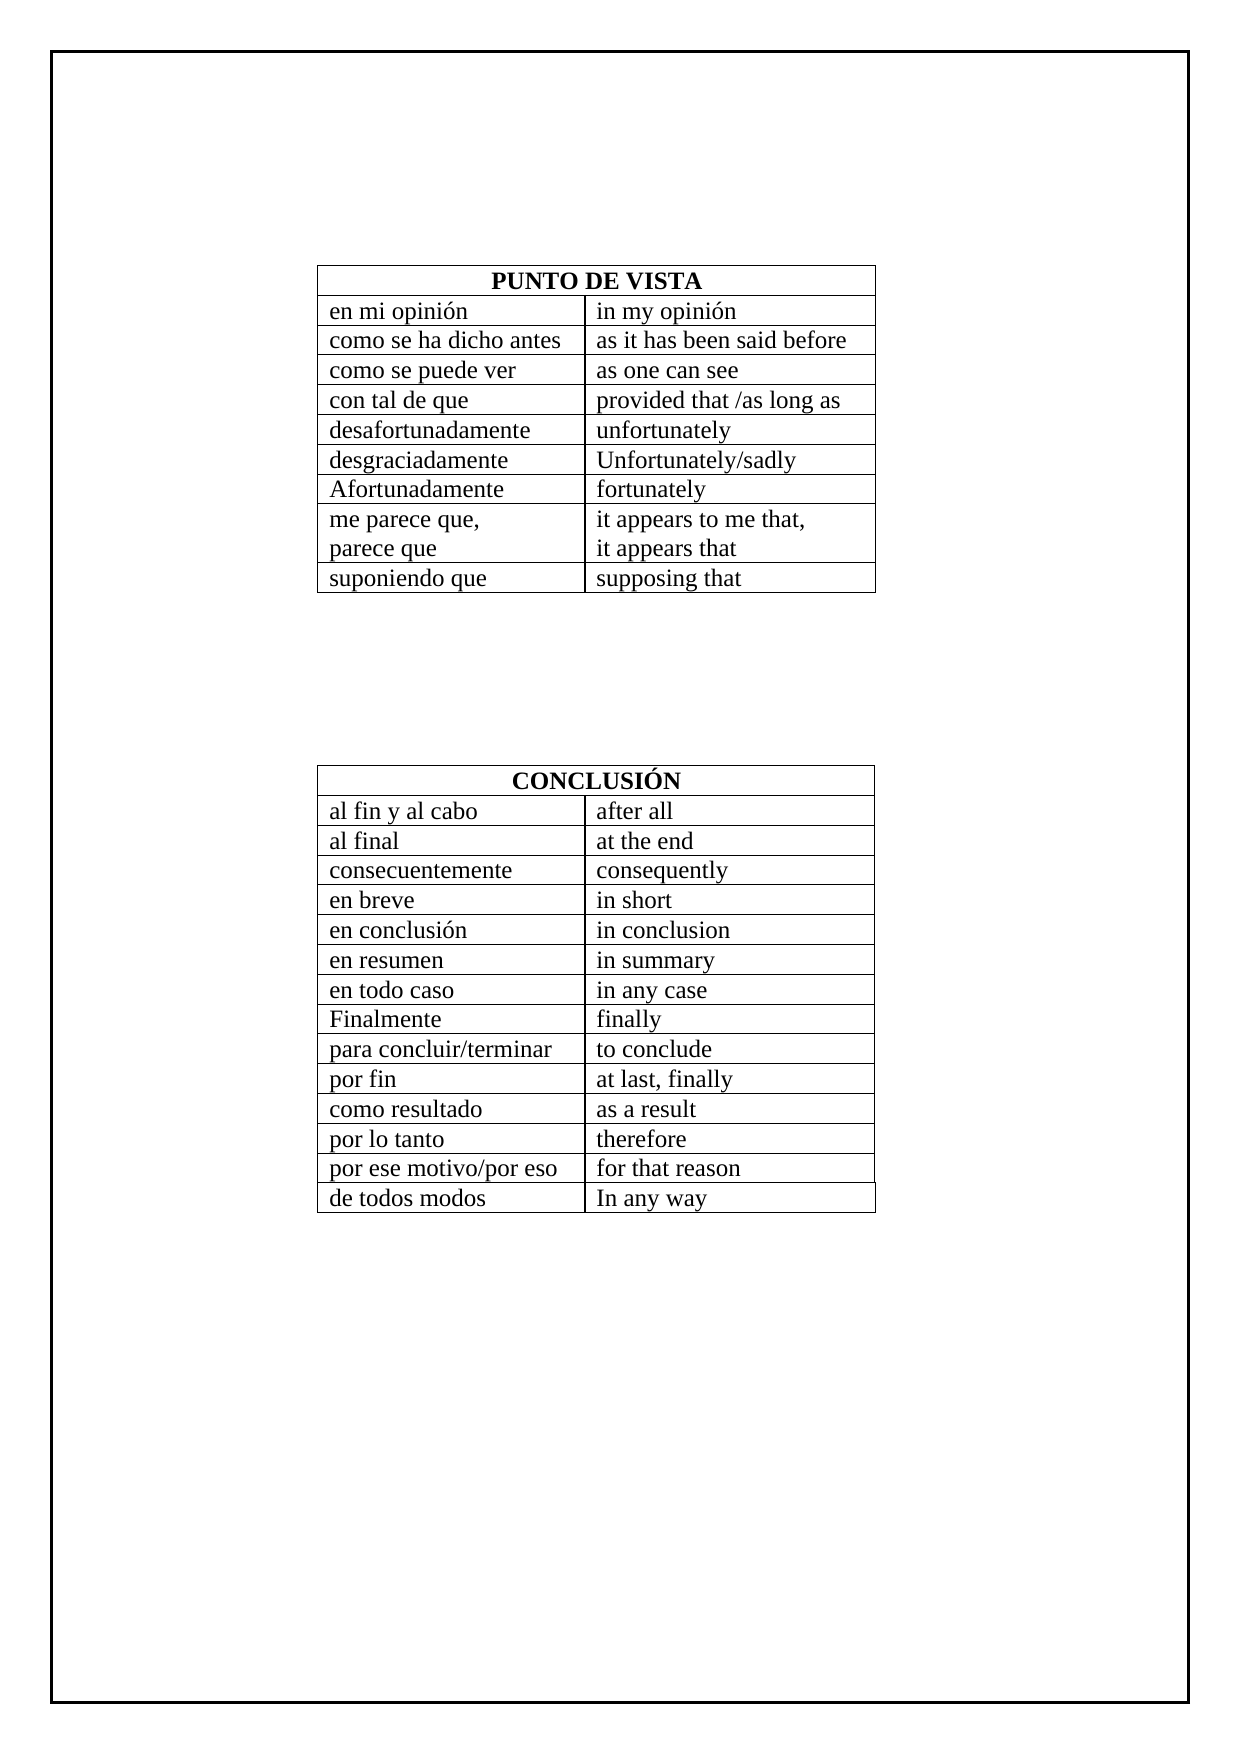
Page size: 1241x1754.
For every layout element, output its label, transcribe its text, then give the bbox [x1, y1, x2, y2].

table_cell como se ha dicho antes [318, 326, 584, 354]
table_cell it appears to me that, it appears that [586, 504, 875, 562]
table_cell de todos modos [318, 1183, 584, 1212]
table_cell por lo tanto [318, 1124, 584, 1152]
table_cell Finalmente [318, 1005, 584, 1033]
table_cell en mi opinión [318, 296, 584, 324]
table_cell al fin y al cabo [318, 796, 584, 825]
table_cell Afortunadamente [318, 475, 584, 503]
table_cell unfortunately [586, 415, 875, 444]
table_cell in conclusion [586, 915, 874, 944]
table_cell por ese motivo/por eso [318, 1154, 584, 1182]
table_cell desgraciadamente [318, 445, 584, 473]
table_cell me parece que, parece que [318, 504, 584, 562]
table_cell In any way [586, 1183, 875, 1212]
table_cell to conclude [586, 1034, 874, 1063]
table_cell as it has been said before [586, 326, 875, 354]
table_cell fortunately [586, 475, 875, 503]
table_cell con tal de que [318, 385, 584, 414]
table_cell in short [586, 885, 874, 914]
table_cell para concluir/terminar [318, 1034, 584, 1063]
table_cell en breve [318, 885, 584, 914]
table_cell en conclusión [318, 915, 584, 944]
table_header PUNTO DE VISTA [318, 266, 875, 295]
table_cell Unfortunately/sadly [586, 445, 875, 473]
table_cell supposing that [586, 563, 875, 592]
table_cell desafortunadamente [318, 415, 584, 444]
table_cell therefore [586, 1124, 874, 1152]
table_cell por fin [318, 1064, 584, 1093]
table_cell al final [318, 826, 584, 854]
table_cell consecuentemente [318, 856, 584, 884]
table_cell provided that /as long as [586, 385, 875, 414]
table_cell suponiendo que [318, 563, 584, 592]
table_header CONCLUSIÓN [318, 766, 874, 795]
table_cell en resumen [318, 945, 584, 974]
table_cell consequently [586, 856, 874, 884]
table_cell in any case [586, 975, 874, 1003]
table_cell for that reason [586, 1154, 874, 1182]
table_cell as a result [586, 1094, 874, 1123]
table_cell after all [586, 796, 874, 825]
table_cell at the end [586, 826, 874, 854]
table_cell at last, finally [586, 1064, 874, 1093]
table_cell as one can see [586, 355, 875, 384]
table_cell finally [586, 1005, 874, 1033]
table_cell como se puede ver [318, 355, 584, 384]
table_cell como resultado [318, 1094, 584, 1123]
table_cell in summary [586, 945, 874, 974]
table_cell in my opinión [586, 296, 875, 324]
table_cell en todo caso [318, 975, 584, 1003]
